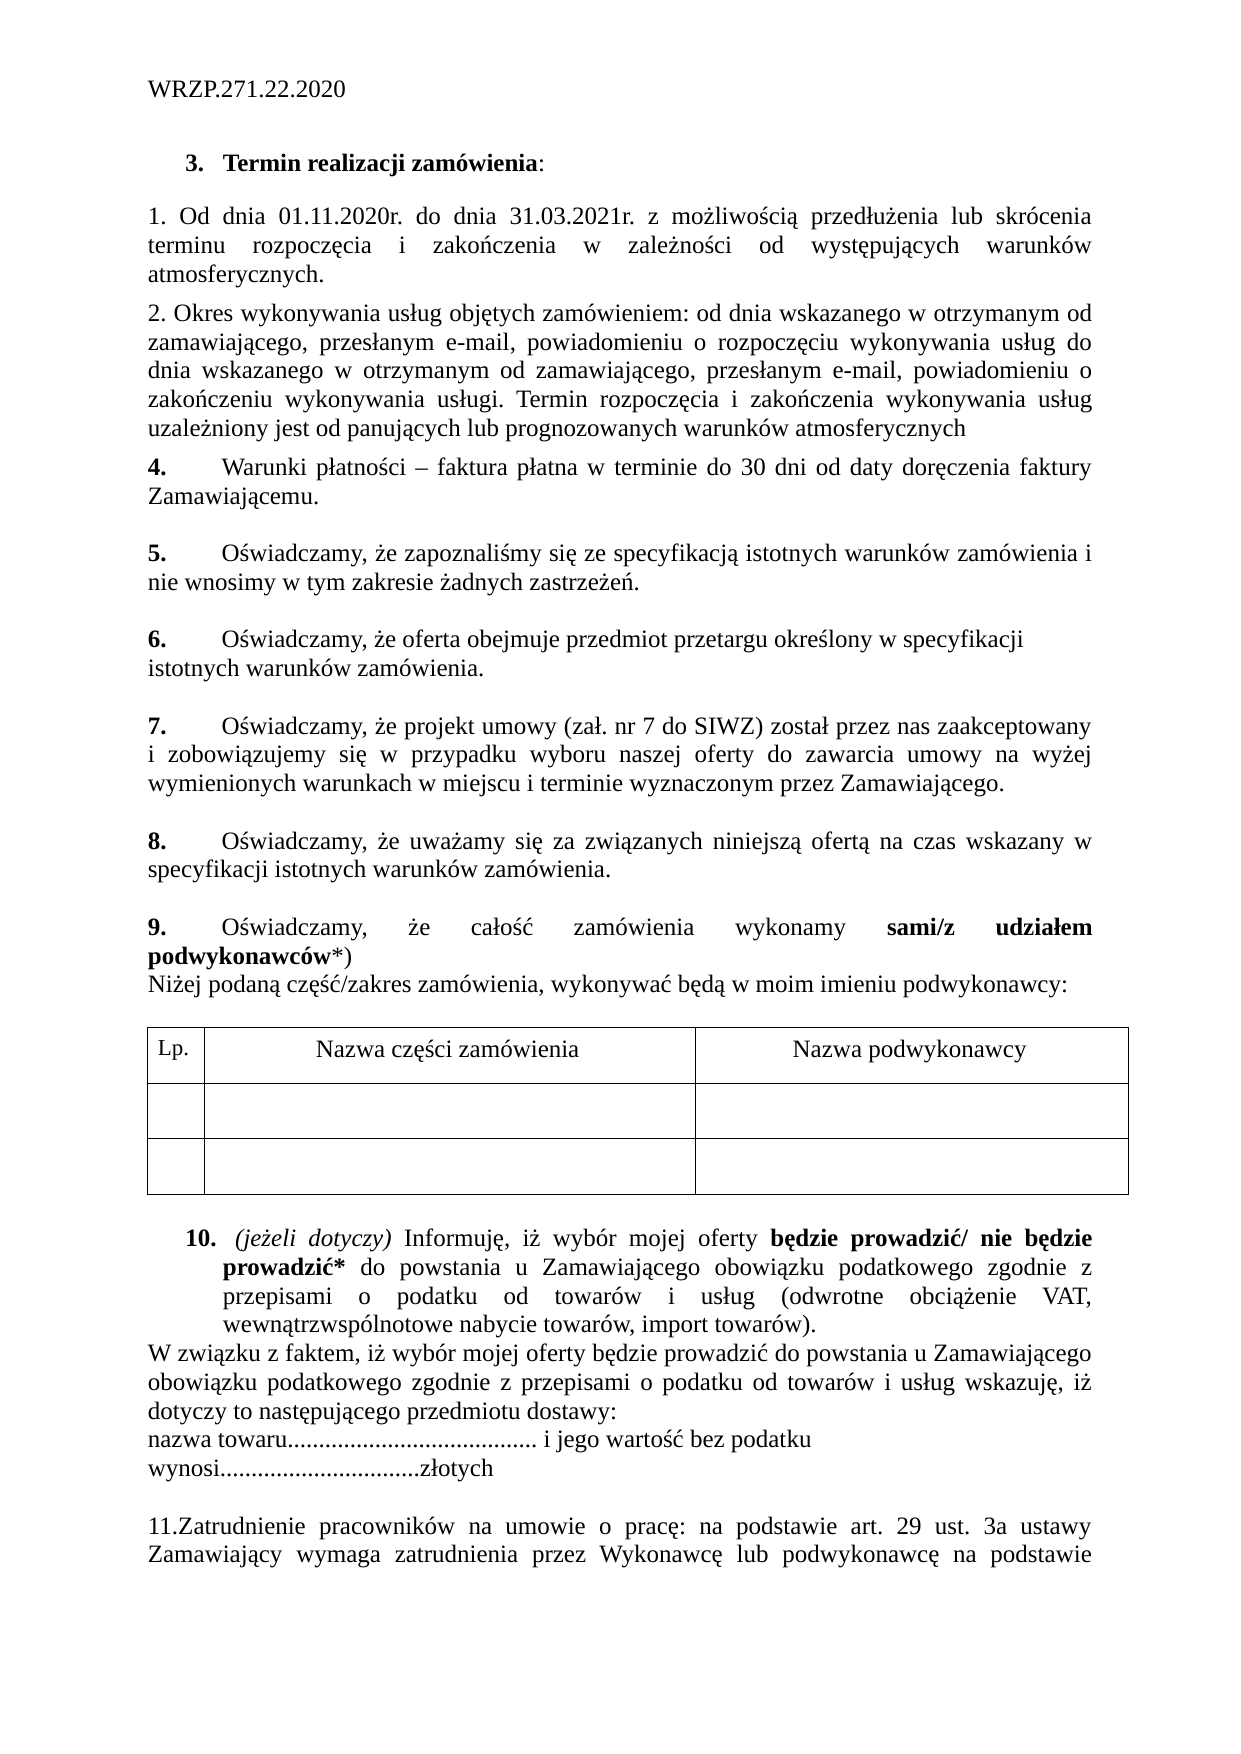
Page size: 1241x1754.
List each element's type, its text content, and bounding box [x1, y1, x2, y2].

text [148, 1511, 1093, 1568]
text 1. Od dnia 01.11.2020r. do dnia 31.03.2021r. z możliwością przedłużenia lub skrócenia terminu rozpoczęcia i zakończenia w zależności od występujących warunków atmosferycznych. [148, 201, 1093, 287]
list Oświadczamy, że uważamy się za związanych niniejszą ofertą na czas wskazany w specyfikacji istotnych warunków zamówienia. [148, 826, 1093, 883]
table_cell [148, 1084, 204, 1138]
table_cell [148, 1139, 204, 1193]
table_cell [696, 1139, 1128, 1193]
text Niżej podaną część/zakres zamówienia, wykonywać będą w moim imieniu podwykonawcy: [148, 969, 1093, 998]
table_cell [205, 1084, 695, 1138]
table_header Nazwa części zamówienia [205, 1028, 695, 1082]
table_cell [205, 1139, 695, 1193]
list Oświadczamy, że zapoznaliśmy się ze specyfikacją istotnych warunków zamówienia i nie wnosimy w tym zakresie żadnych zastrzeżeń. [148, 538, 1093, 596]
table_cell [696, 1084, 1128, 1138]
text 2. Okres wykonywania usług objętych zamówieniem: od dnia wskazanego w otrzymanym od zamawiającego, przesłanym e-mail, powiadomieniu o rozpoczęciu wykonywania usług do dnia wskazanego w otrzymanym od zamawiającego, przesłanym e-mail, powiadomieniu o zakończeniu wykonywania usługi. Termin rozpoczęcia i zakończenia wykonywania usług uzależniony jest od panujących lub prognozowanych warunków atmosferycznych [148, 298, 1093, 442]
list (jeżeli dotyczy) Informuję, iż wybór mojej oferty będzie prowadzić/ nie będzie prowadzić* do powstania u Zamawiającego obowiązku podatkowego zgodnie z przepisami o podatku od towarów i usług (odwrotne obciążenie VAT, wewnątrzwspólnotowe nabycie towarów, import towarów). [185, 1223, 1093, 1338]
list Oświadczamy, że projekt umowy (zał. nr 7 do SIWZ) został przez nas zaakceptowany i zobowiązujemy się w przypadku wyboru naszej oferty do zawarcia umowy na wyżej wymienionych warunkach w miejscu i terminie wyznaczonym przez Zamawiającego. [148, 711, 1093, 797]
list Warunki płatności – faktura płatna w terminie do 30 dni od daty doręczenia faktury Zamawiającemu. [148, 452, 1093, 509]
text wynosi................................złotych [148, 1453, 1087, 1482]
list Termin realizacji zamówienia: [185, 148, 1093, 176]
table_header Lp. [148, 1028, 204, 1082]
text nazwa towaru........................................ i jego wartość bez podatku [148, 1424, 1093, 1453]
list Oświadczamy, że oferta obejmuje przedmiot przetargu określony w specyfikacji istotnych warunków zamówienia. [148, 624, 1093, 682]
list Oświadczamy, że całość zamówienia wykonamy sami/z udziałem podwykonawców*) [148, 912, 1093, 969]
table_header Nazwa podwykonawcy [696, 1028, 1128, 1082]
text W związku z faktem, iż wybór mojej oferty będzie prowadzić do powstania u Zamawiającego obowiązku podatkowego zgodnie z przepisami o podatku od towarów i usług wskazuję, iż dotyczy to następującego przedmiotu dostawy: [148, 1338, 1093, 1424]
